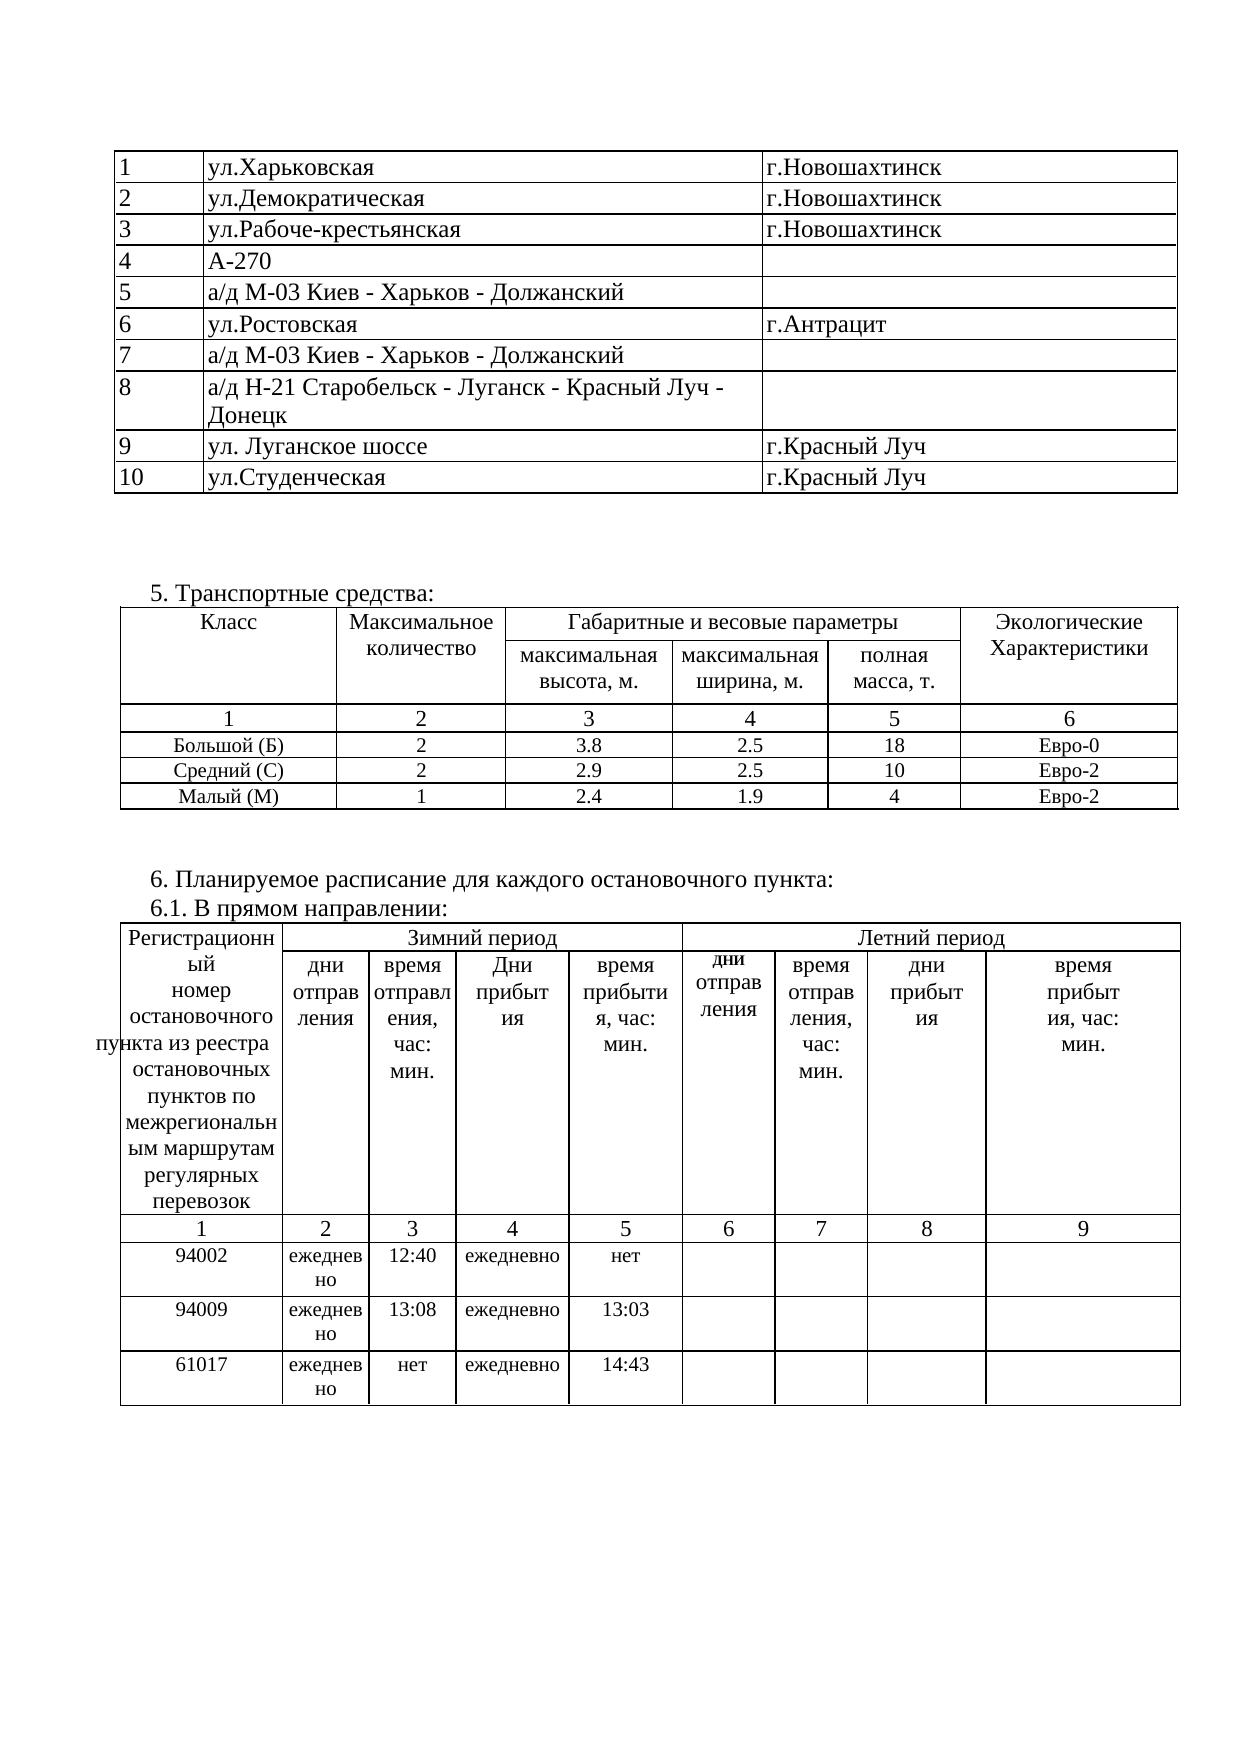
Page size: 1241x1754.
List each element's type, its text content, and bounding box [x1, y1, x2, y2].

table_cell Евро-2 [961, 758, 1177, 782]
text 6. Планируемое расписание для каждого остановочного пункта: [150, 864, 1090, 893]
table_cell дни отправ ления [283, 952, 368, 1213]
table_cell ежедневно [457, 1352, 568, 1404]
table_cell 9 [987, 1215, 1180, 1241]
table_cell ежедневно [457, 1297, 568, 1350]
table_cell время прибыт ия, час: мин. [987, 952, 1180, 1213]
table_cell [683, 1352, 774, 1404]
table_header Экологические Характеристики [961, 608, 1177, 703]
table_cell 6 [115, 308, 203, 339]
table_cell ежедневно [283, 1297, 368, 1350]
table_cell [776, 1297, 867, 1350]
table_cell а/д М-03 Киев - Харьков - Должанский [204, 277, 762, 307]
table_cell 4 [829, 784, 960, 808]
table_cell [868, 1243, 985, 1296]
table_cell 2.9 [506, 758, 672, 782]
table_cell [763, 276, 1177, 307]
table_cell ежедневно [283, 1352, 368, 1404]
table_cell время отправл ения, час: мин. [370, 952, 455, 1213]
table_header Класс [121, 608, 336, 703]
table_cell 10 [829, 758, 960, 782]
table_cell дни прибыт ия [868, 952, 985, 1213]
table_cell 18 [829, 733, 960, 757]
table_cell 3 [506, 705, 672, 731]
table_cell время отправ ления, час: мин. [776, 952, 867, 1213]
table_cell 1 [121, 1215, 282, 1241]
table_cell максимальная ширина, м. [673, 641, 827, 703]
table_cell 4 [673, 705, 827, 731]
table_cell [683, 1243, 774, 1296]
table_cell [763, 370, 1177, 429]
table_cell 2 [337, 733, 505, 757]
table_cell 94002 [121, 1243, 282, 1296]
table_cell [683, 1297, 774, 1350]
text 5. Транспортные средства: [150, 578, 1090, 606]
table_header Максимальное количество [337, 608, 505, 703]
table_cell [868, 1352, 985, 1404]
table_cell 7 [115, 340, 203, 370]
table_cell [776, 1243, 867, 1296]
table_cell 4 [457, 1215, 568, 1241]
table_cell 3 [370, 1215, 455, 1241]
table_cell нет [370, 1352, 455, 1404]
table_cell г.Красный Луч [763, 461, 1177, 492]
table_cell 3.8 [506, 733, 672, 757]
table_header Габаритные и весовые параметры [506, 608, 960, 640]
table_cell 6 [961, 705, 1177, 731]
table_cell 9 [115, 430, 203, 461]
table_cell 1 [337, 784, 505, 808]
table_cell г.Новошахтинск [763, 213, 1177, 244]
table_cell а/д Н-21 Старобельск - Луганск - Красный Луч - Донецк [204, 372, 762, 429]
table_cell [987, 1243, 1180, 1296]
table_cell 94009 [121, 1297, 282, 1350]
table_cell полная масса, т. [829, 641, 960, 703]
table_cell Средний (С) [121, 758, 336, 782]
table_cell ул.Рабоче-крестьянская [204, 215, 762, 244]
table_cell нет [570, 1243, 682, 1296]
table_cell 6 [683, 1215, 774, 1241]
table_cell г.Новошахтинск [763, 181, 1177, 213]
table_cell [987, 1352, 1180, 1404]
table_cell 13:08 [370, 1297, 455, 1350]
table_cell 2 [115, 183, 203, 213]
table_cell [776, 1352, 867, 1404]
table_cell 5 [115, 277, 203, 307]
table_cell Евро-2 [961, 784, 1177, 808]
table_cell [868, 1297, 985, 1350]
table_cell а/д М-03 Киев - Харьков - Должанский [204, 340, 762, 370]
table_cell 5 [570, 1215, 682, 1241]
table_cell 2.5 [673, 733, 827, 757]
table_cell Малый (М) [121, 784, 336, 808]
table_cell ул.Демократическая [204, 183, 762, 213]
table_cell 1.9 [673, 784, 827, 808]
table_cell ул. Луганское шоссе [204, 431, 762, 461]
table_cell Дни прибыт ия [457, 952, 568, 1213]
table_cell 2.4 [506, 784, 672, 808]
table_cell 12:40 [370, 1243, 455, 1296]
table_cell 14:43 [570, 1352, 682, 1404]
table_cell ул.Харьковская [204, 152, 762, 181]
table_cell ул.Студенческая [204, 462, 762, 492]
table_header Регистрационный номер остановочного пункта из реестра остановочных пунктов по межрегиональным маршрутам регулярных перевозок [121, 924, 282, 1213]
table_cell г.Антрацит [763, 307, 1177, 339]
table_cell 1 [121, 705, 336, 731]
table_cell ДНИ отправ ления [683, 952, 774, 1213]
table_header Зимний период [283, 924, 682, 950]
table_cell Евро-0 [961, 733, 1177, 757]
table_cell 8 [115, 371, 203, 429]
table_cell [763, 244, 1177, 276]
table_cell 8 [868, 1215, 985, 1241]
table_cell максимальная высота, м. [506, 641, 672, 703]
table_header Летний период [683, 924, 1180, 950]
table_cell 10 [115, 462, 203, 492]
table_cell [987, 1297, 1180, 1350]
table_cell 5 [829, 705, 960, 731]
table_cell 2.5 [673, 758, 827, 782]
table_cell 2 [283, 1215, 368, 1241]
table_cell 2 [337, 705, 505, 731]
table_cell 7 [776, 1215, 867, 1241]
table_cell 1 [115, 152, 203, 181]
table_cell 4 [115, 245, 203, 276]
text 6.1. В прямом направлении: [150, 893, 1090, 922]
table_cell Большой (Б) [121, 733, 336, 757]
table_cell 2 [337, 758, 505, 782]
table_cell ежедневно [457, 1243, 568, 1296]
table_cell ул.Ростовская [204, 309, 762, 339]
table_cell 13:03 [570, 1297, 682, 1350]
table_cell ежедневно [283, 1243, 368, 1296]
table_cell г.Новошахтинск [763, 152, 1177, 181]
table_cell А-270 [204, 246, 762, 276]
table_cell 3 [115, 214, 203, 244]
table_cell [763, 339, 1177, 370]
table_cell время прибыти я, час: мин. [570, 952, 682, 1213]
table_cell 61017 [121, 1352, 282, 1404]
table_cell г.Красный Луч [763, 429, 1177, 461]
